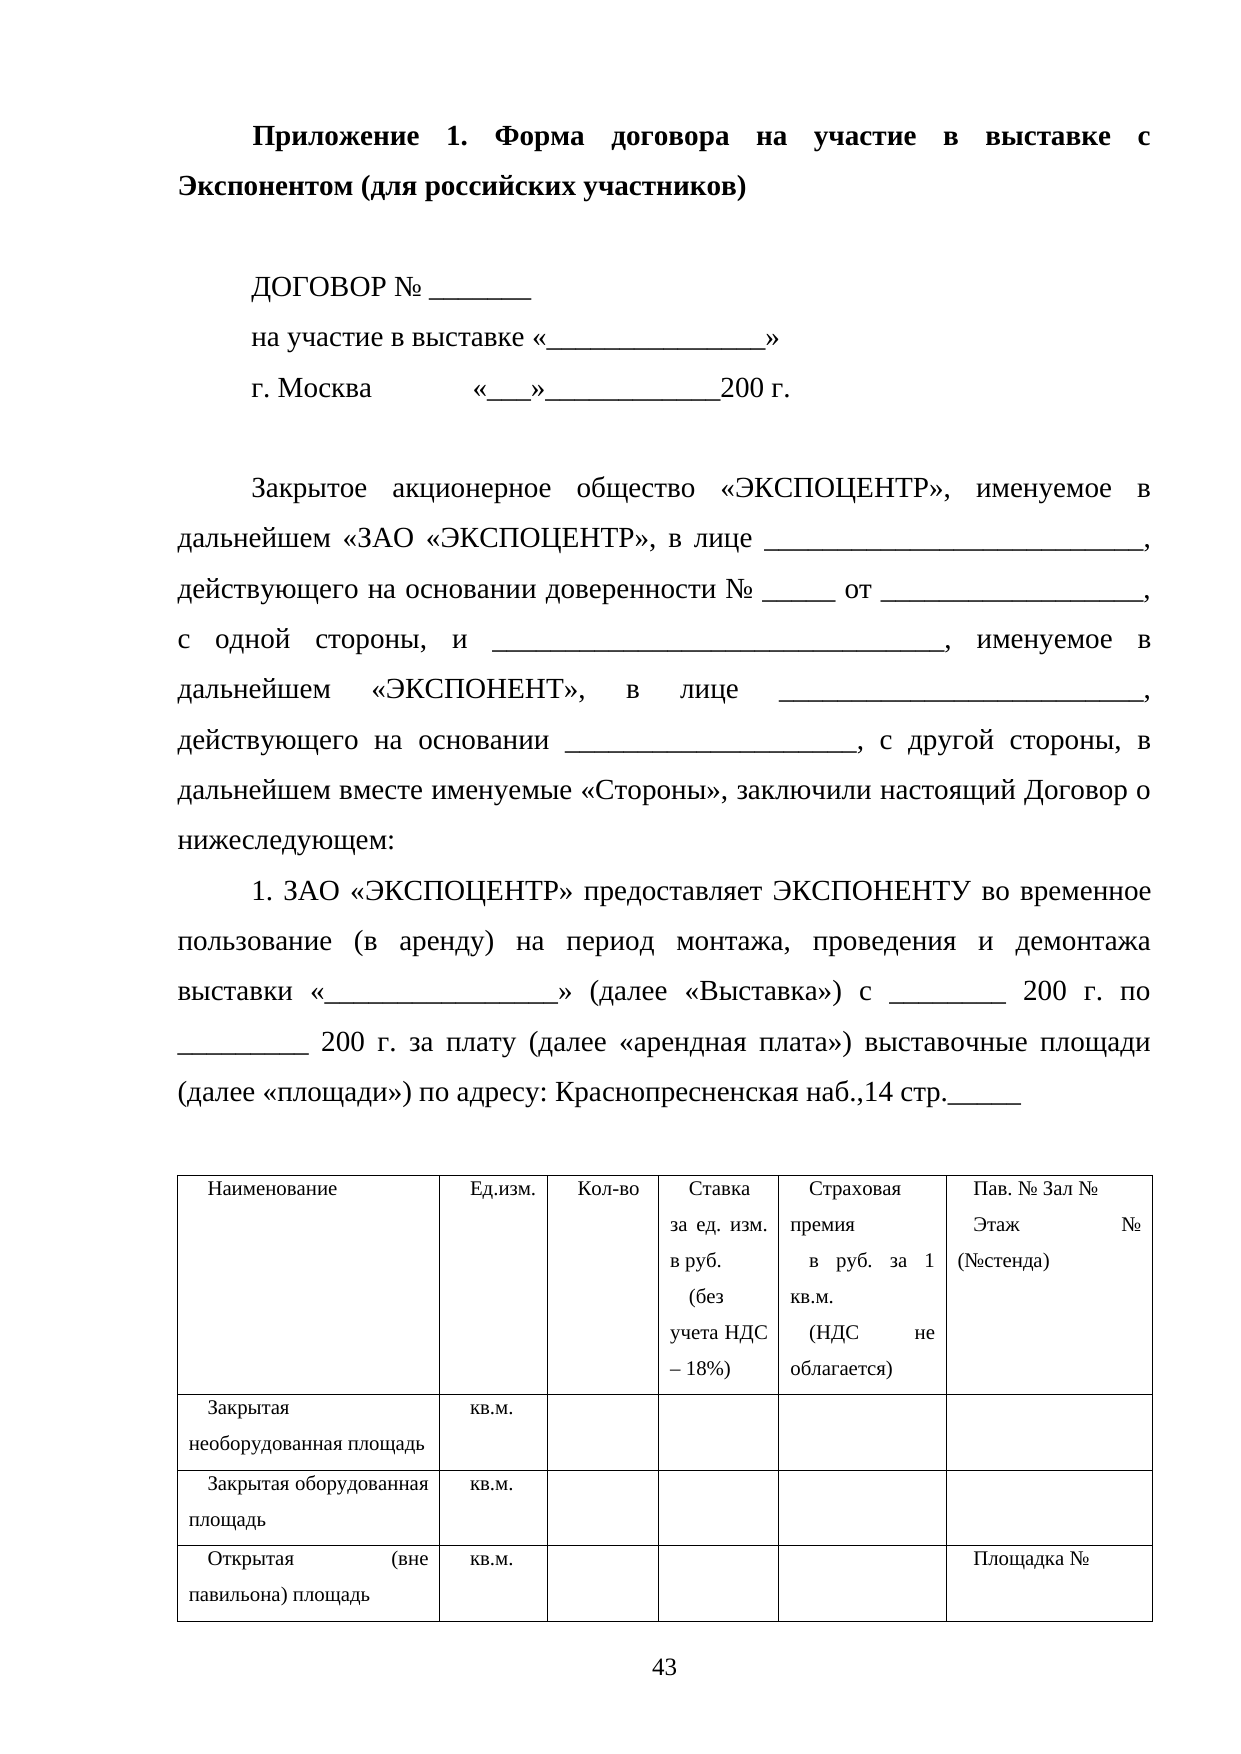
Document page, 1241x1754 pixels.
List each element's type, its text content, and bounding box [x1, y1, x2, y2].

text 1. ЗАО «ЭКСПОЦЕНТР» предоставляет ЭКСПОНЕНТУ во временное пользование (в аренду) на период монтажа, проведения и демонтажа выставки «________________» (далее «Выставка») с ________ . по _________ . за плату (далее «арендная плата») выставочные площади (далее «площади») по адресу: Краснопресненская наб.,14 стр._____ [177, 873, 1152, 1108]
table_cell Площадка № [947, 1546, 1152, 1621]
table_cell Закрытая оборудованная площадь [178, 1471, 439, 1545]
table_cell [548, 1471, 658, 1545]
table_cell Открытая (вне павильона) площадь [178, 1546, 439, 1621]
table_cell [947, 1471, 1152, 1545]
table_cell [659, 1471, 778, 1545]
table_cell Закрытая необорудованная площадь [178, 1395, 439, 1470]
table_header Наименование [178, 1176, 439, 1394]
table_header Пав. № Зал № Этаж № (№стенда) [947, 1176, 1152, 1394]
table_cell [659, 1546, 778, 1621]
table_cell кв.м. [440, 1546, 547, 1621]
table_header Кол-во [548, 1176, 658, 1394]
table_header Ставка за ед. изм. в руб. (без учета НДС – 18%) [659, 1176, 778, 1394]
table_cell [779, 1471, 946, 1545]
title ДОГОВОР № _______ [177, 269, 1152, 303]
table_cell кв.м. [440, 1395, 547, 1470]
text на участие в выставке «_______________» [177, 319, 1152, 353]
table_header Страховая премия в руб. за 1 кв.м. (НДС не облагается) [779, 1176, 946, 1394]
table_header Ед.изм. [440, 1176, 547, 1394]
table_cell [947, 1395, 1152, 1470]
table_cell [779, 1395, 946, 1470]
text г. Москва «___»____________200 г. [177, 370, 1152, 403]
text Закрытое акционерное общество «ЭКСПОЦЕНТР», именуемое в дальнейшем «ЗАО «ЭКСПОЦЕНТР», в лице __________________________, действующего на основании доверенности № _____ от __________________, с одной стороны, и _______________________________, именуемое в дальнейшем «ЭКСПОНЕНТ», в лице _________________________, действующего на основании ____________________, с другой стороны, в дальнейшем вместе именуемые «Стороны», заключили настоящий Договор о нижеследующем: [177, 470, 1152, 856]
table_cell [659, 1395, 778, 1470]
text Приложение 1. Форма договора на участие в выставке с Экспонентом (для российских участников) [177, 118, 1152, 202]
table_cell [548, 1546, 658, 1621]
table_cell [779, 1546, 946, 1621]
table_cell кв.м. [440, 1471, 547, 1545]
table_cell [548, 1395, 658, 1470]
